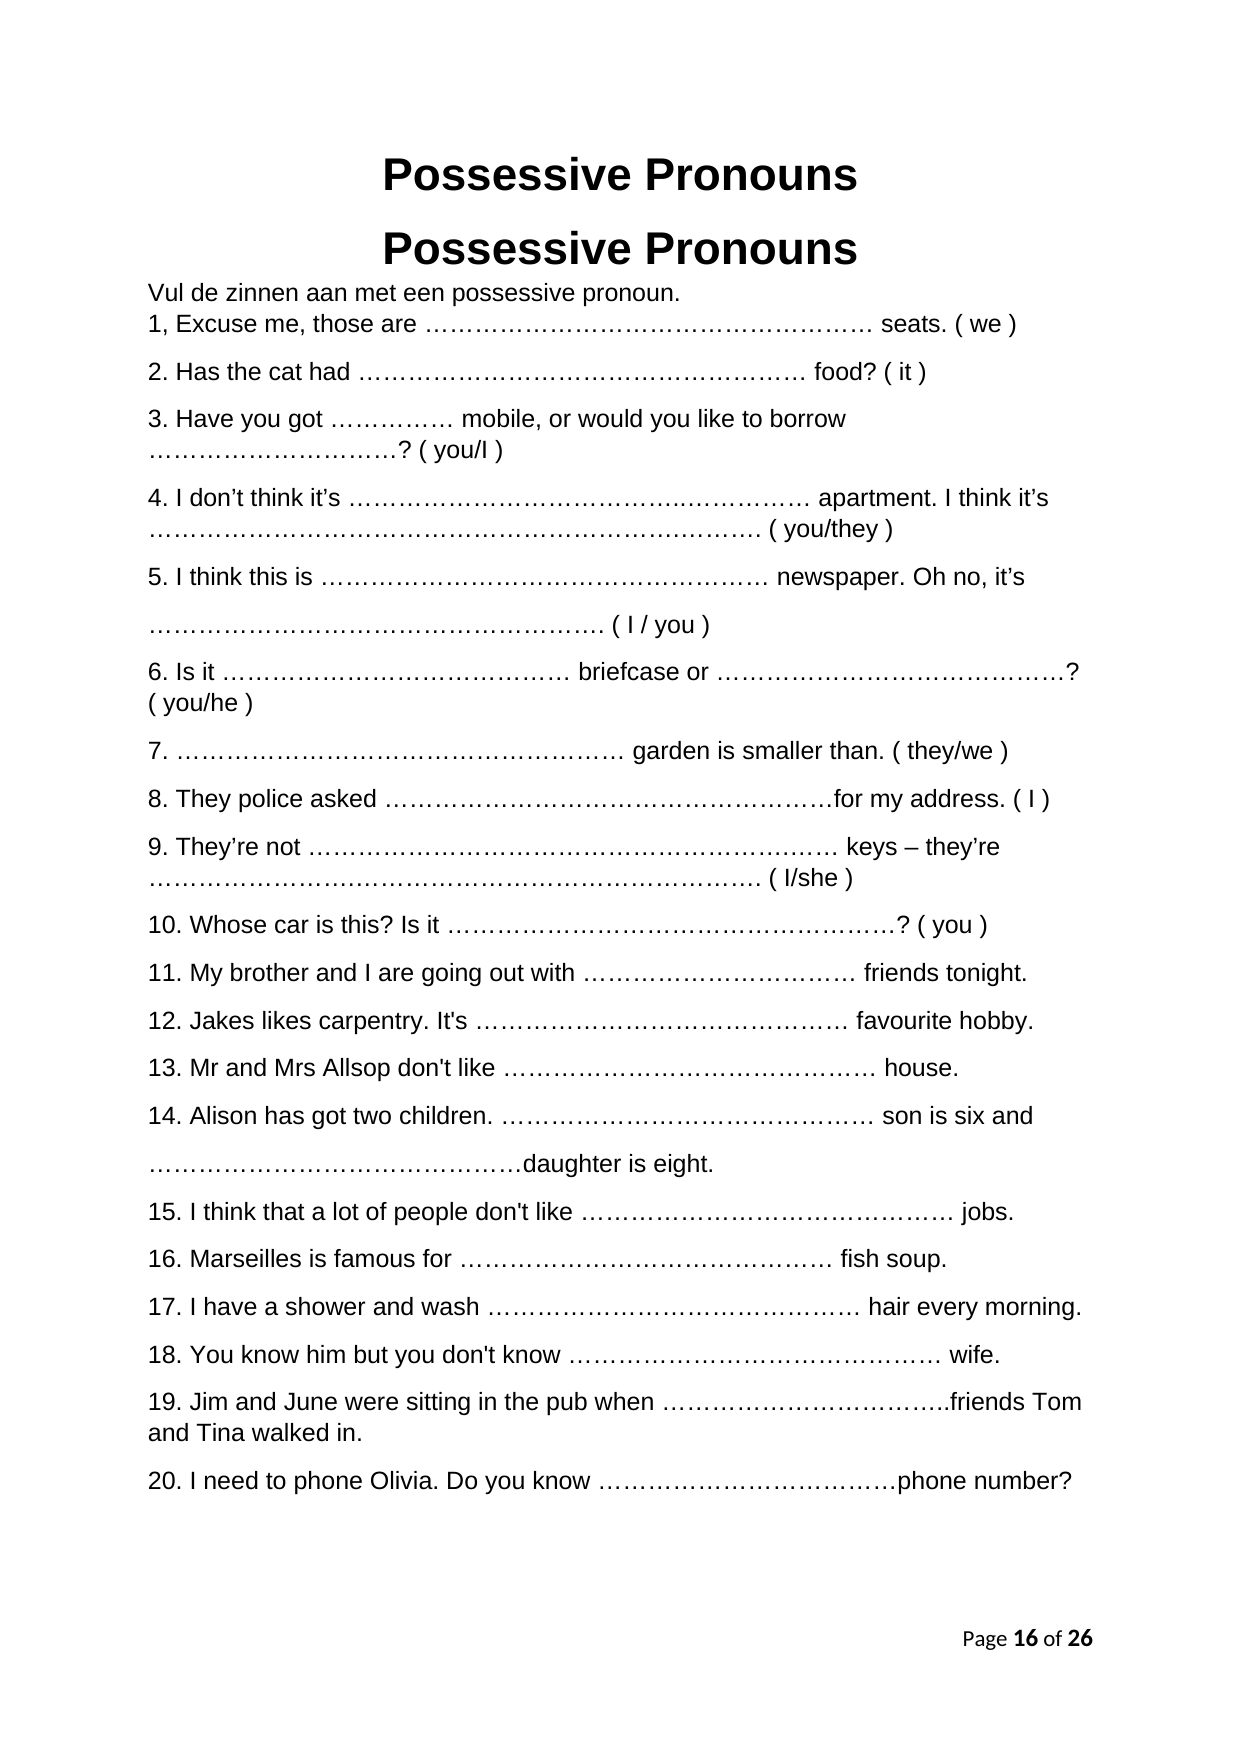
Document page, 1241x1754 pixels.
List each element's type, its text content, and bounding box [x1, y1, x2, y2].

text Possessive Pronouns [148, 148, 1093, 200]
text 17. I have a shower and wash ……………………………………… hair every morning. [148, 1292, 1093, 1321]
text 5. I think this is ……………………………………………… newspaper. Oh no, it’s [148, 562, 1093, 591]
text 19. Jim and June were sitting in the pub when ……………………………..friends Tom and Tina walked in. [148, 1387, 1093, 1447]
text 18. You know him but you don't know ……………………………………… wife. [148, 1340, 1093, 1368]
text 16. Marseilles is famous for ……………………………………… fish soup. [148, 1244, 1093, 1273]
text 10. Whose car is this? Is it ………………………………………………? ( you ) [148, 910, 1093, 939]
text 1, Excuse me, those are ……………………………………………… seats. ( we ) [148, 309, 1093, 338]
text 13. Mr and Mrs Allsop don't like ……………………………………… house. [148, 1053, 1093, 1082]
text Possessive Pronouns [148, 221, 1093, 274]
text 11. My brother and I are going out with …………………………… friends tonight. [148, 958, 1093, 987]
text 9. They’re not ………………………………………………….…… keys – they’re …………………….…………………………………………. ( I/she ) [148, 832, 1093, 891]
text 20. I need to phone Olivia. Do you know ………………………………phone number? [148, 1466, 1093, 1495]
text 8. They police asked ………………………………………………for my address. ( I ) [148, 784, 1093, 813]
text 14. Alison has got two children. ……………………………………… son is six and [148, 1101, 1093, 1130]
text 4. I don’t think it’s …………………………………..…………… apartment. I think it’s ……………………………………………………….………. ( you/they ) [148, 483, 1093, 543]
text 12. Jakes likes carpentry. It's ……………………………………… favourite hobby. [148, 1006, 1093, 1034]
text 15. I think that a lot of people don't like ……………………………………… jobs. [148, 1197, 1093, 1225]
text 6. Is it …………………………………… briefcase or ……………………………………? ( you/he ) [148, 657, 1093, 717]
text 7. ……………………………………………… garden is smaller than. ( they/we ) [148, 736, 1093, 765]
text ………………………………………………. ( I / you ) [148, 610, 1093, 638]
text 2. Has the cat had ……………………………………………… food? ( it ) [148, 357, 1093, 386]
text Vul de zinnen aan met een possessive pronoun. [148, 278, 1093, 307]
text 3. Have you got …………… mobile, or would you like to borrow …………………………? ( you/I ) [148, 404, 1093, 464]
text ………………………………………daughter is eight. [148, 1149, 1093, 1178]
